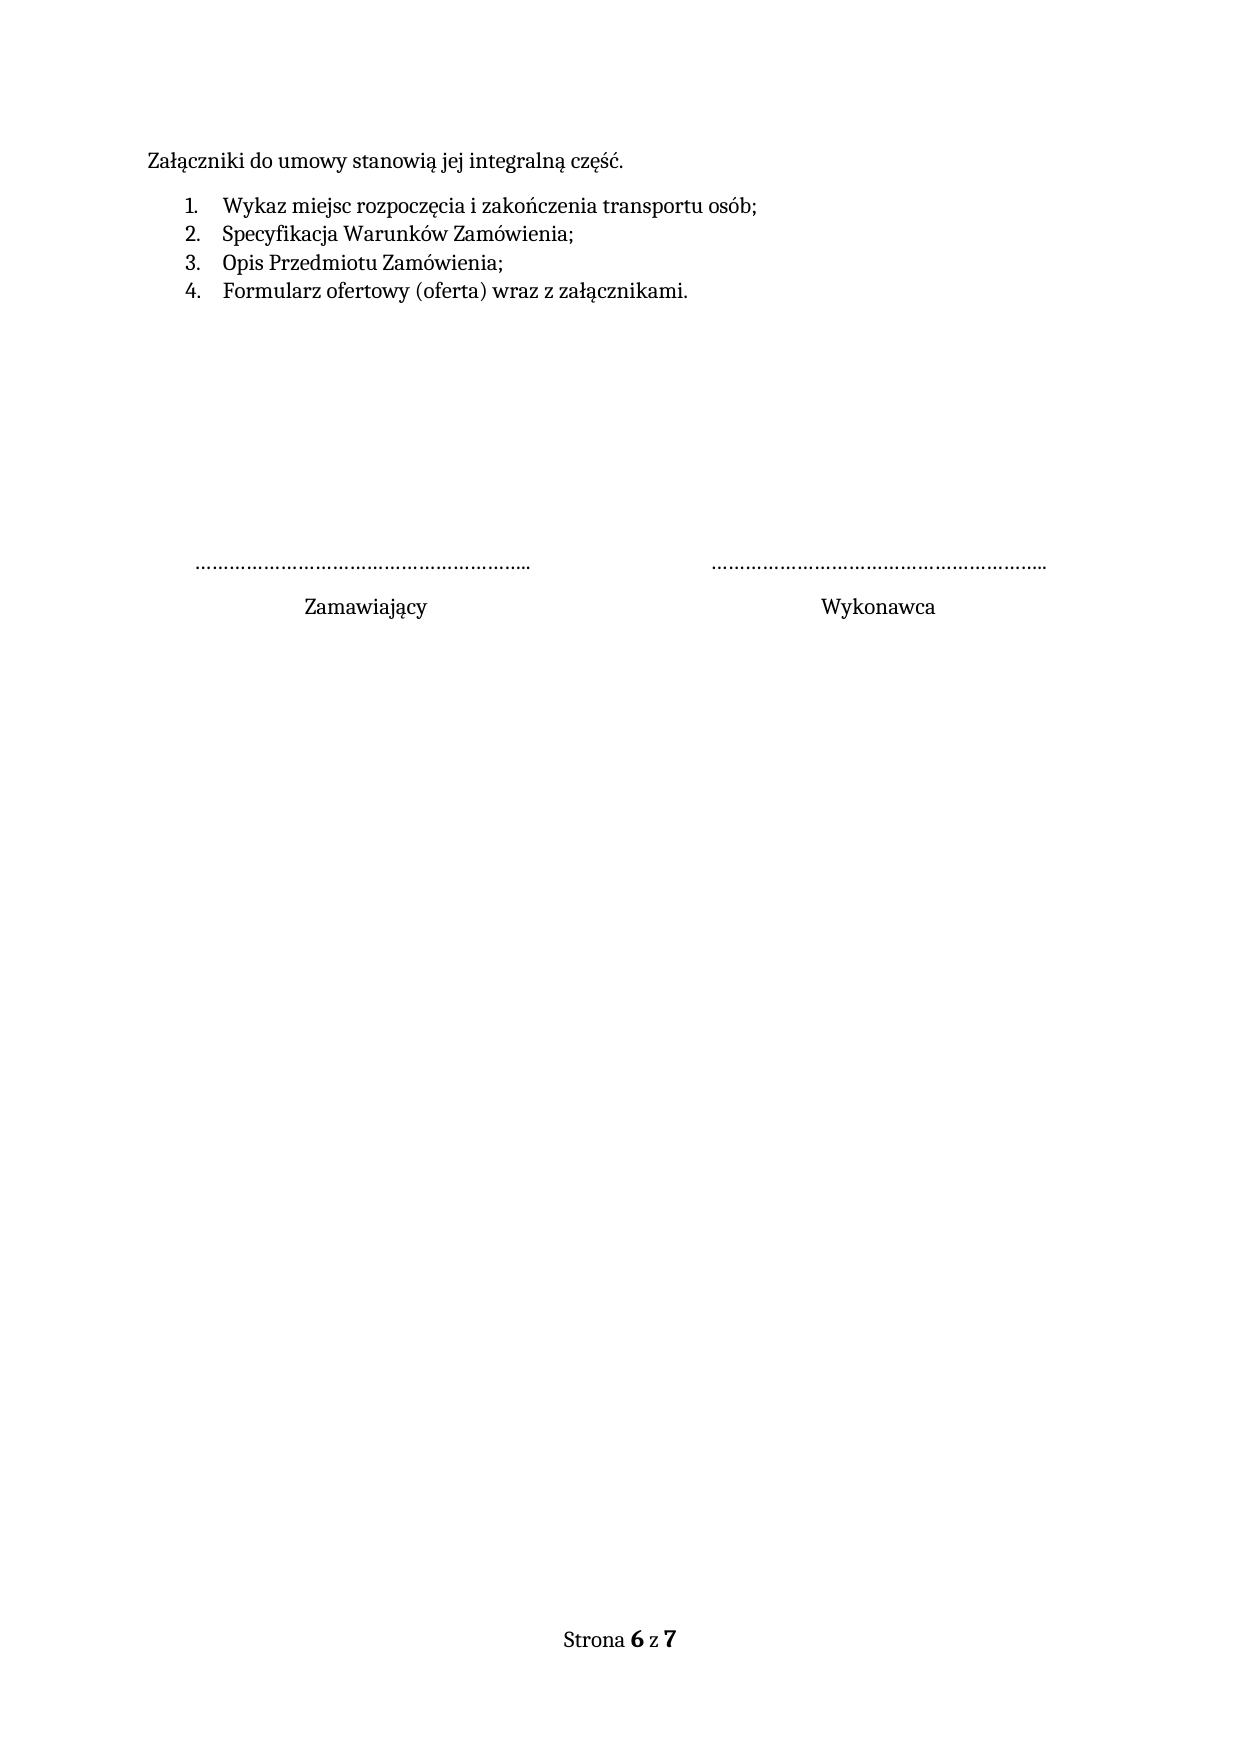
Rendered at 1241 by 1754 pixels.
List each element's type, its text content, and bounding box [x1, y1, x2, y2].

list Wykaz miejsc rozpoczęcia i zakończenia transportu osób; [185, 193, 1093, 219]
list Opis Przedmiotu Zamówienia; [185, 249, 1093, 276]
list Formularz ofertowy (oferta) wraz z załącznikami. [185, 278, 1093, 304]
text Zamawiający Wykonawca [148, 594, 1093, 620]
list Specyfikacja Warunków Zamówienia; [185, 221, 1093, 247]
text Załączniki do umowy stanowią jej integralną część. [148, 148, 1093, 174]
text ………………………………………………….. ………………………………………………….. [148, 549, 1093, 575]
